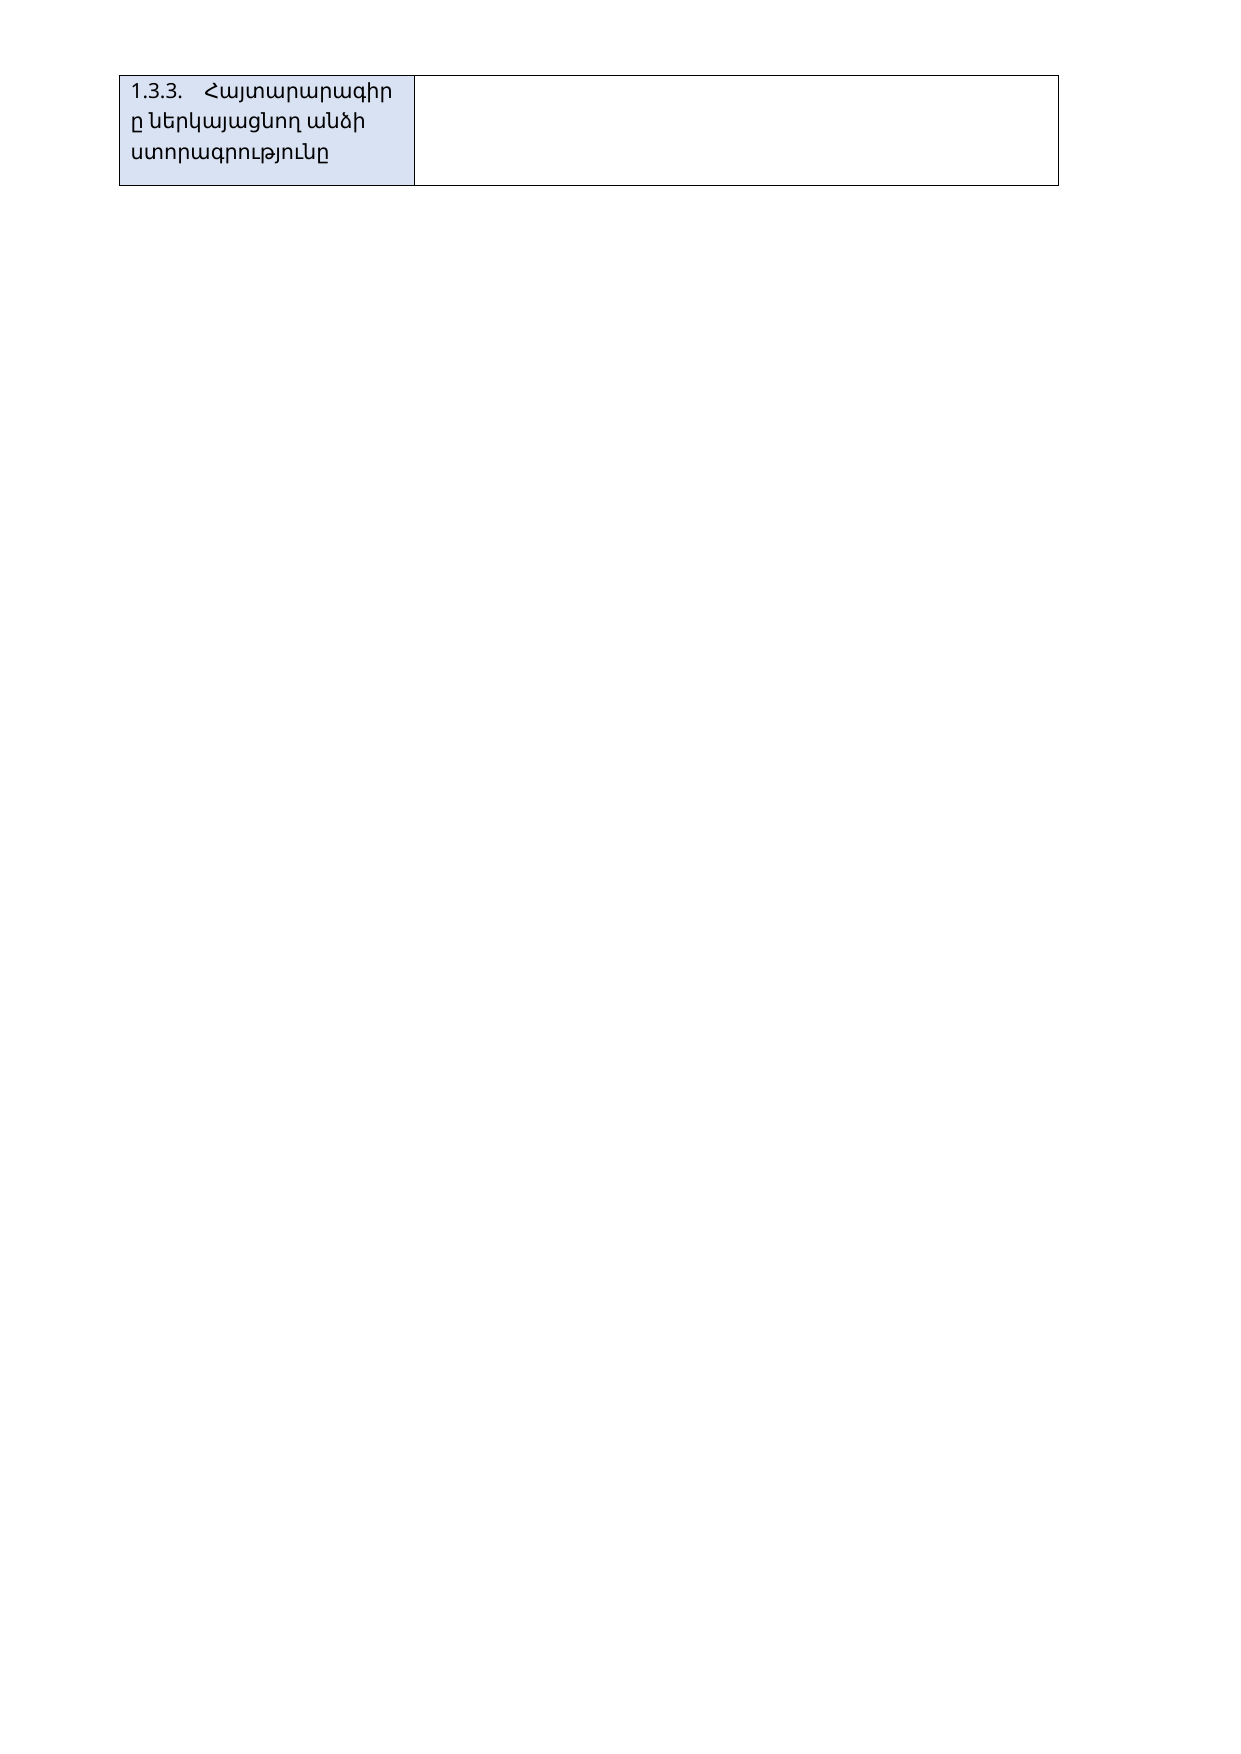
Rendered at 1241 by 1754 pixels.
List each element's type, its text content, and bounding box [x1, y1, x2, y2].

table_cell Հայտարարագիրը ներկայացնող անձի ստորագրությունը [120, 76, 414, 185]
table_cell [415, 76, 1058, 185]
